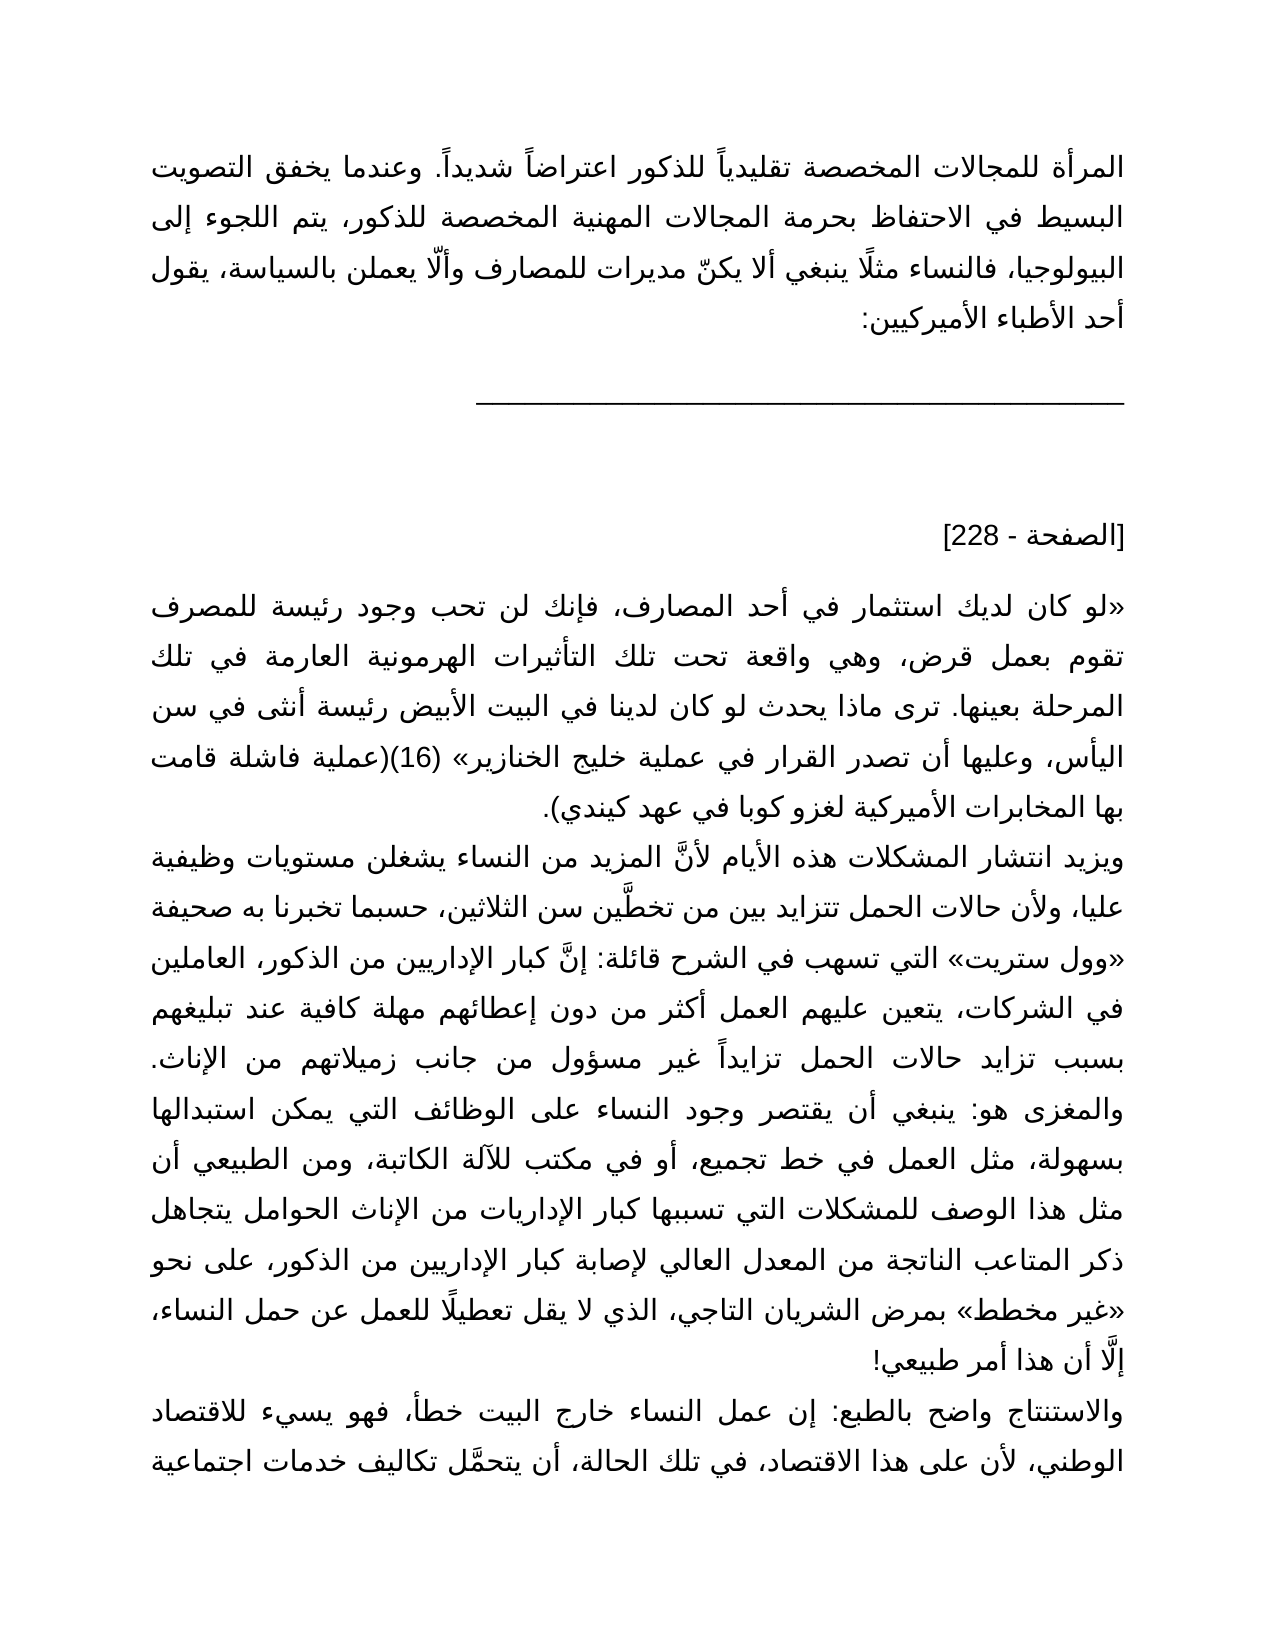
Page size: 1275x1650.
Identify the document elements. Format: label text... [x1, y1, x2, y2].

text ويزيد انتشار المشكلات هذه الأيام لأنَّ المزيد من النساء يشغلن مستويات وظيفية عليا، ولأن حالات الحمل تتزايد بين من تخطَّين سن الثلاثين، حسبما تخبرنا به صحيفة «وول ستريت» التي تسهب في الشرح قائلة: إنَّ كبار الإداريين من الذكور، العاملين في الشركات، يتعين عليهم العمل أكثر من دون إعطائهم مهلة كافية عند تبليغهم بسبب تزايد حالات الحمل تزايداً غير مسؤول من جانب زميلاتهم من الإناث. والمغزى هو: ينبغي أن يقتصر وجود النساء على الوظائف التي يمكن استبدالها بسهولة، مثل العمل في خط تجميع، أو في مكتب للآلة الكاتبة، ومن الطبيعي أن مثل هذا الوصف للمشكلات التي تسببها كبار الإداريات من الإناث الحوامل يتجاهل ذكر المتاعب الناتجة من المعدل العالي لإصابة كبار الإداريين من الذكور، على نحو «غير مخطط» بمرض الشريان التاجي، الذي لا يقل تعطيلًا للعمل عن حمل النساء، إلَّا أن هذا أمر طبيعي! [150, 840, 1125, 1377]
text ________________________________________ [150, 372, 1125, 406]
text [150, 1394, 1125, 1477]
text [الصفحة - 228] [150, 517, 1125, 551]
text «لو كان لديك استثمار في أحد المصارف، فإنك لن تحب وجود رئيسة للمصرف تقوم بعمل قرض، وهي واقعة تحت تلك التأثيرات الهرمونية العارمة في تلك المرحلة بعينها. ترى ماذا يحدث لو كان لدينا في البيت الأبيض رئيسة أنثى في سن اليأس، وعليها أن تصدر القرار في عملية خليج الخنازير» (16)(عملية فاشلة قامت بها المخابرات الأميركية لغزو كوبا في عهد كيندي). [150, 589, 1125, 823]
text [150, 150, 1125, 334]
